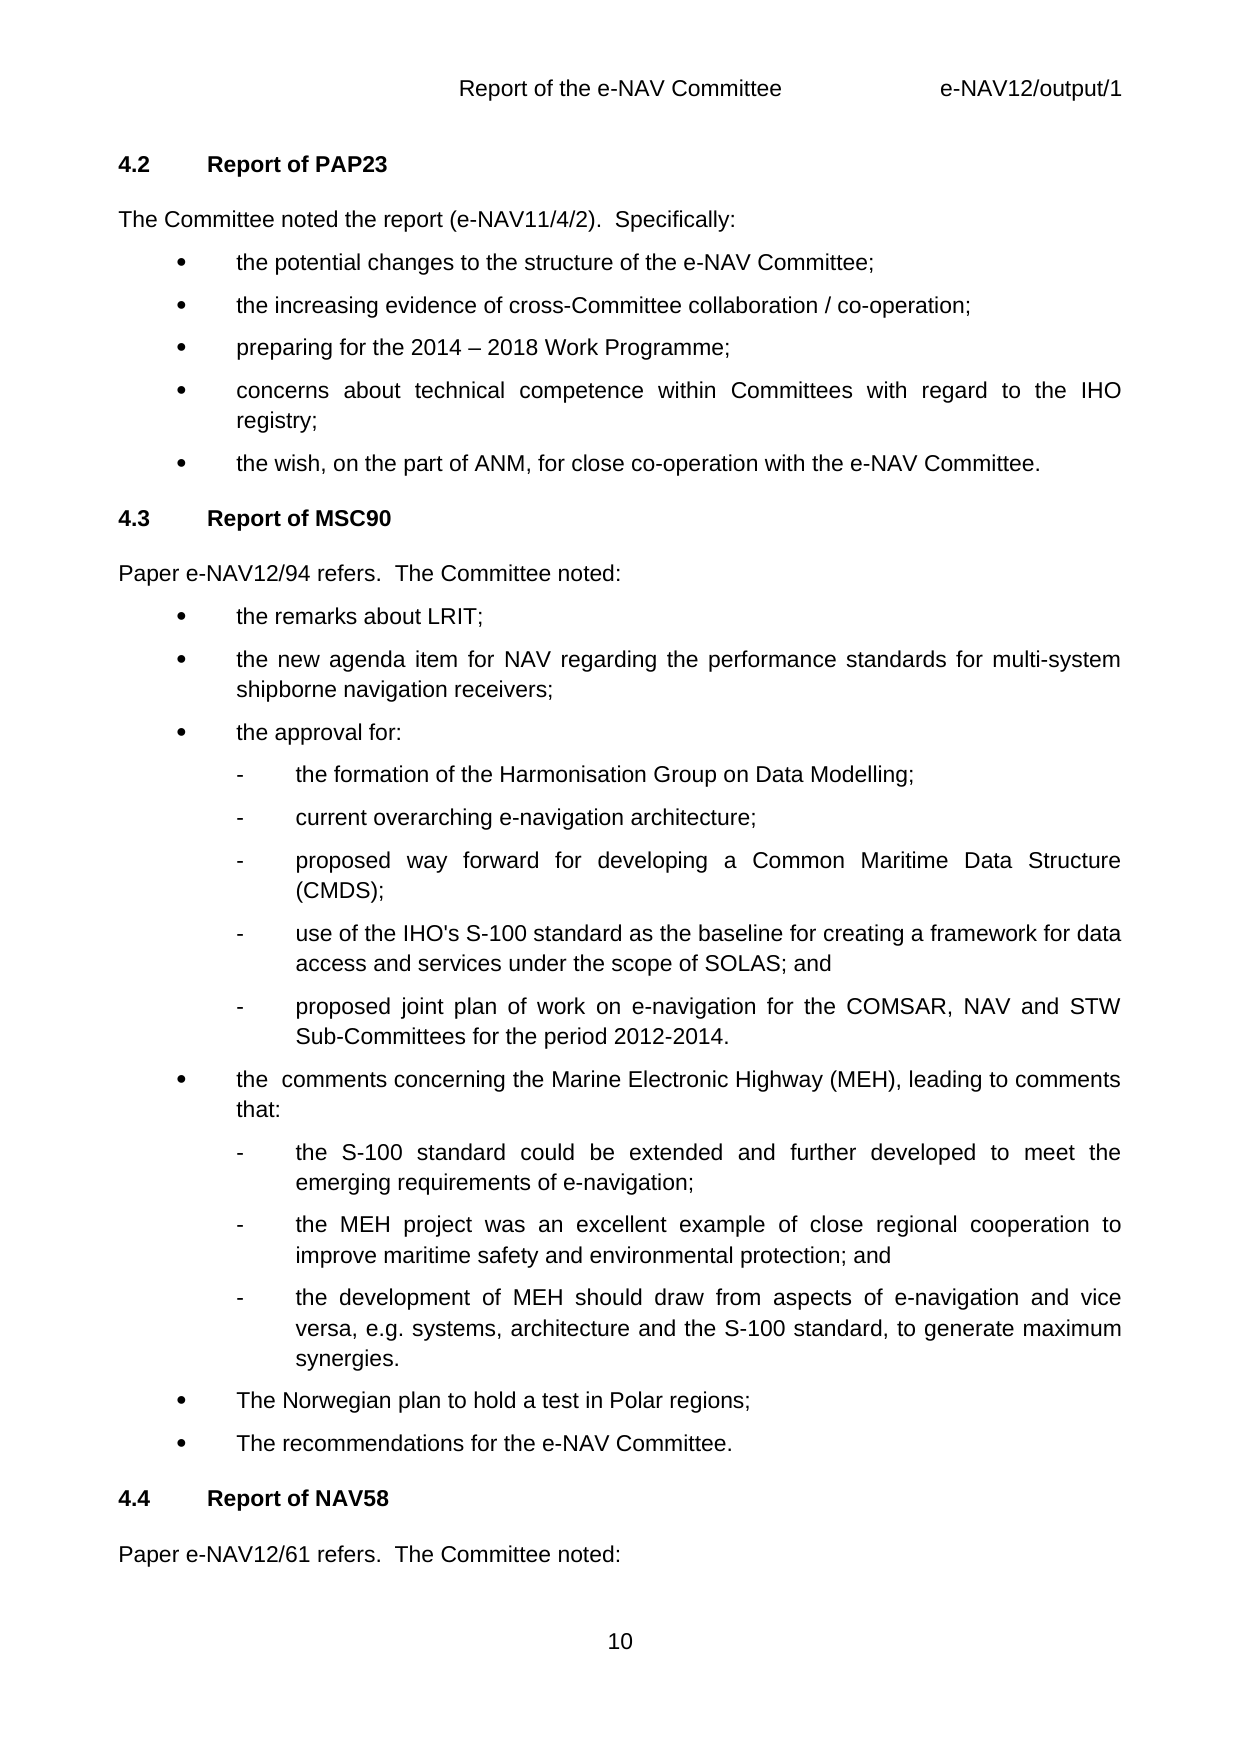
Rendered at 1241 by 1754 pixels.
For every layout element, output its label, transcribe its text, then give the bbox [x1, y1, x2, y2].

text the development of MEH should draw from aspects of e-navigation and vice versa, e.g. systems, architecture and the S-100 standard, to generate maximum synergies. [236, 1284, 1122, 1371]
text proposed joint plan of work on e-navigation for the COMSAR, NAV and STW Sub-Committees for the period 2012-2014. [236, 993, 1122, 1049]
text proposed way forward for developing a Common Maritime Data Structure (CMDS); [236, 847, 1122, 903]
text the MEH project was an excellent example of close regional cooperation to improve maritime safety and environmental protection; and [236, 1211, 1122, 1268]
text Paper e-NAV12/94 refers. The Committee noted: [118, 560, 1122, 587]
text the remarks about LRIT; [177, 603, 1122, 629]
text the comments concerning the Marine Electronic Highway (MEH), leading to comments that: [177, 1066, 1122, 1122]
text the new agenda item for NAV regarding the performance standards for multi-system shipborne navigation receivers; [177, 646, 1122, 702]
text use of the IHO's S-100 standard as the baseline for creating a framework for data access and services under the scope of SOLAS; and [236, 920, 1122, 976]
text The recommendations for the e-NAV Committee. [177, 1430, 1122, 1457]
text The Norwegian plan to hold a test in Polar regions; [177, 1387, 1122, 1414]
text the S-100 standard could be extended and further developed to meet the emerging requirements of e-navigation; [236, 1138, 1122, 1195]
text concerns about technical competence within Committees with regard to the IHO registry; [177, 377, 1122, 434]
text the increasing evidence of cross-Committee collaboration / co-operation; [177, 292, 1122, 318]
text The Committee noted the report (e-NAV11/4/2). Specifically: [118, 206, 1122, 233]
text the approval for: [177, 719, 1122, 745]
text the wish, on the part of ANM, for close co-operation with the e-NAV Committee. [177, 450, 1122, 476]
text Paper e-NAV12/61 refers. The Committee noted: [118, 1541, 1122, 1567]
text preparing for the 2014 – 2018 Work Programme; [177, 334, 1122, 361]
text current overarching e-navigation architecture; [236, 804, 1122, 831]
subtitle Report of PAP23 [118, 151, 1122, 177]
text the potential changes to the structure of the e-NAV Committee; [177, 249, 1122, 275]
text the formation of the Harmonisation Group on Data Modelling; [236, 761, 1122, 788]
subtitle Report of NAV58 [118, 1485, 1122, 1512]
subtitle Report of MSC90 [118, 505, 1122, 532]
